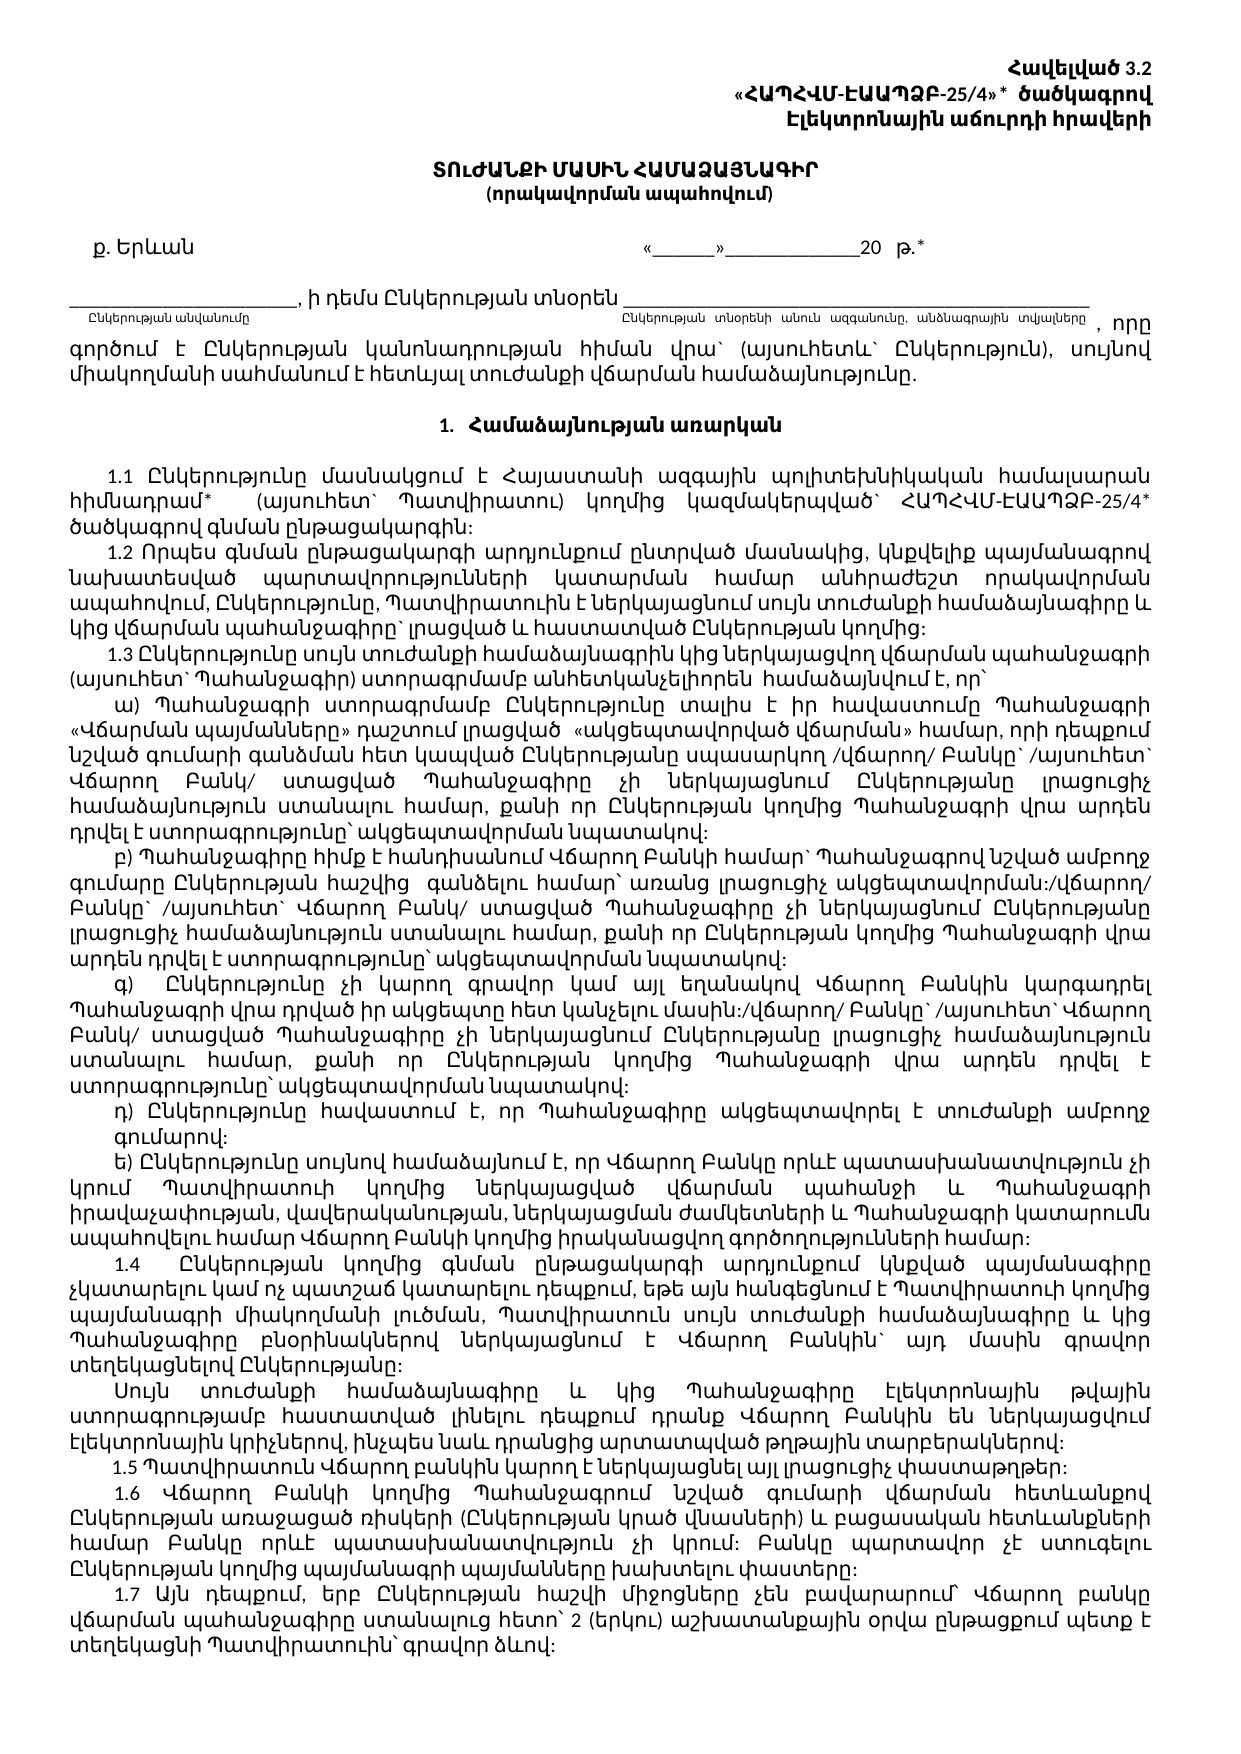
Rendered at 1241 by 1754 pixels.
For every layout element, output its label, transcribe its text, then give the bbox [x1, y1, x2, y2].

text ______________________, ի դեմս Ընկերության տնօրեն _____________________________________________ [69, 285, 1152, 311]
text ա) Պահանջագրի ստորագրմամբ Ընկերությունը տալիս է իր հավաստումը Պահանջագրի «Վճարման պայմանները» դաշտում լրացված «ակցեպտավորված վճարման» համար, որի դեպքում նշված գումարի գանձման հետ կապված Ընկերությանը սպասարկող /վճարող/ Բանկը` /այսուհետ` Վճարող Բանկ/ ստացված Պահանջագիրը չի ներկայացնում Ընկերությանը լրացուցիչ համաձայնություն ստանալու համար, քանի որ Ընկերության կողմից Պահանջագրի վրա արդեն դրվել է ստորագրությունը՝ ակցեպտավորման նպատակով: [69, 692, 1152, 844]
text 1. Համաձայնության առարկան [69, 412, 1152, 438]
text ե) Ընկերությունը սույնով համաձայնում է, որ Վճարող Բանկը որևէ պատասխանատվություն չի կրում Պատվիրատուի կողմից ներկայացված վճարման պահանջի և Պահանջագրի իրավաչափության, վավերականության, ներկայացման ժամկետների և Պահանջագրի կատարումն ապահովելու համար Վճարող Բանկի կողմից իրականացվող գործողությունների համար: [69, 1149, 1152, 1251]
text Ընկերության անվանումը Ընկերության տնօրենի անուն ազգանունը, անձնագրային տվյալները , որը գործում է Ընկերության կանոնադրության հիման վրա` (այսուհետև` Ընկերություն), սույնով միակողմանի սահմանում է հետևյալ տուժանքի վճարման համաձայնությունը. [69, 311, 1152, 387]
text 1.4 Ընկերության կողմից գնման ընթացակարգի արդյունքում կնքված պայմանագիրը չկատարելու կամ ոչ պատշաճ կատարելու դեպքում, եթե այն հանգեցնում է Պատվիրատուի կողմից պայմանագրի միակողմանի լուծման, Պատվիրատուն սույն տուժանքի համաձայնագիրը և կից Պահանջագիրը բնօրինակներով ներկայացնում է Վճարող Բանկին` այդ մասին գրավոր տեղեկացնելով Ընկերությանը: [69, 1251, 1152, 1378]
text 1.2 Որպես գնման ընթացակարգի արդյունքում ընտրված մասնակից, կնքվելիք պայմանագրով նախատեսված պարտավորությունների կատարման համար անհրաժեշտ որակավորման ապահովում, Ընկերությունը, Պատվիրատուին է ներկայացնում սույն տուժանքի համաձայնագիրը և կից վճարման պահանջագիրը` լրացված և հաստատված Ընկերության կողմից: [69, 539, 1152, 641]
text ՏՈւԺԱՆՔԻ ՄԱՍԻՆ ՀԱՄԱՁԱՅՆԱԳԻՐ [69, 157, 1152, 183]
text ք. Երևան «______»_____________20 թ.* [69, 234, 1152, 260]
text 1.7 Այն դեպքում, երբ Ընկերության հաշվի միջոցները չեն բավարարում՝ Վճարող բանկը վճարման պահանջագիրը ստանալուց հետո՝ 2 (երկու) աշխատանքային օրվա ընթացքում պետք է տեղեկացնի Պատվիրատուին՝ գրավոր ձևով: [69, 1581, 1152, 1658]
text (որակավորման ապահովում) [69, 183, 1152, 206]
text Հավելված 3.2 [69, 56, 1152, 81]
text 1.6 Վճարող Բանկի կողմից Պահանջագրում նշված գումարի վճարման հետևանքով Ընկերության առաջացած ռիսկերի (Ընկերության կրած վնասների) և բացասական հետևանքների համար Բանկը որևէ պատասխանատվություն չի կրում: Բանկը պարտավոր չէ ստուգելու Ընկերության կողմից պայմանագրի պայմանները խախտելու փաստերը: [69, 1480, 1152, 1581]
text Սույն տուժանքի համաձայնագիրը և կից Պահանջագիրը էլեկտրոնային թվային ստորագրությամբ հաստատված լինելու դեպքում դրանք Վճարող Բանկին են ներկայացվում էլեկտրոնային կրիչներով, ինչպես նաև դրանցից արտատպված թղթային տարբերակներով: [69, 1378, 1152, 1454]
text 1.5 Պատվիրատուն Վճարող բանկին կարող է ներկայացնել այլ լրացուցիչ փաստաթղթեր: [69, 1454, 1152, 1480]
text դ) Ընկերությունը հավաստում է, որ Պահանջագիրը ակցեպտավորել է տուժանքի ամբողջ գումարով: [113, 1098, 1152, 1149]
text «ՀԱՊՀՎՄ-ԷԱԱՊՁԲ-25/4»* ծածկագրով [69, 81, 1152, 106]
text գ) Ընկերությունը չի կարող գրավոր կամ այլ եղանակով Վճարող Բանկին կարգադրել Պահանջագրի վրա դրված իր ակցեպտը հետ կանչելու մասին:/վճարող/ Բանկը` /այսուհետ` Վճարող Բանկ/ ստացված Պահանջագիրը չի ներկայացնում Ընկերությանը լրացուցիչ համաձայնություն ստանալու համար, քանի որ Ընկերության կողմից Պահանջագրի վրա արդեն դրվել է ստորագրությունը՝ ակցեպտավորման նպատակով: [69, 971, 1152, 1098]
text Էլեկտրոնային աճուրդի հրավերի [69, 106, 1152, 132]
text 1.1 Ընկերությունը մասնակցում է Հայաստանի ազգային պոլիտեխնիկական համալսարան հիմնադրամ* (այսուհետ` Պատվիրատու) կողմից կազմակերպված` ՀԱՊՀՎՄ-ԷԱԱՊՁԲ-25/4* ծածկագրով գնման ընթացակարգին: [69, 463, 1152, 539]
text բ) Պահանջագիրը հիմք է հանդիսանում Վճարող Բանկի համար` Պահանջագրով նշված ամբողջ գումարը Ընկերության հաշվից գանձելու համար՝ առանց լրացուցիչ ակցեպտավորման:/վճարող/ Բանկը` /այսուհետ` Վճարող Բանկ/ ստացված Պահանջագիրը չի ներկայացնում Ընկերությանը լրացուցիչ համաձայնություն ստանալու համար, քանի որ Ընկերության կողմից Պահանջագրի վրա արդեն դրվել է ստորագրությունը՝ ակցեպտավորման նպատակով: [69, 844, 1152, 971]
text 1.3 Ընկերությունը սույն տուժանքի համաձայնագրին կից ներկայացվող վճարման պահանջագրի (այսուհետ` Պահանջագիր) ստորագրմամբ անհետկանչելիորեն համաձայնվում է, որ՝ [69, 641, 1152, 692]
